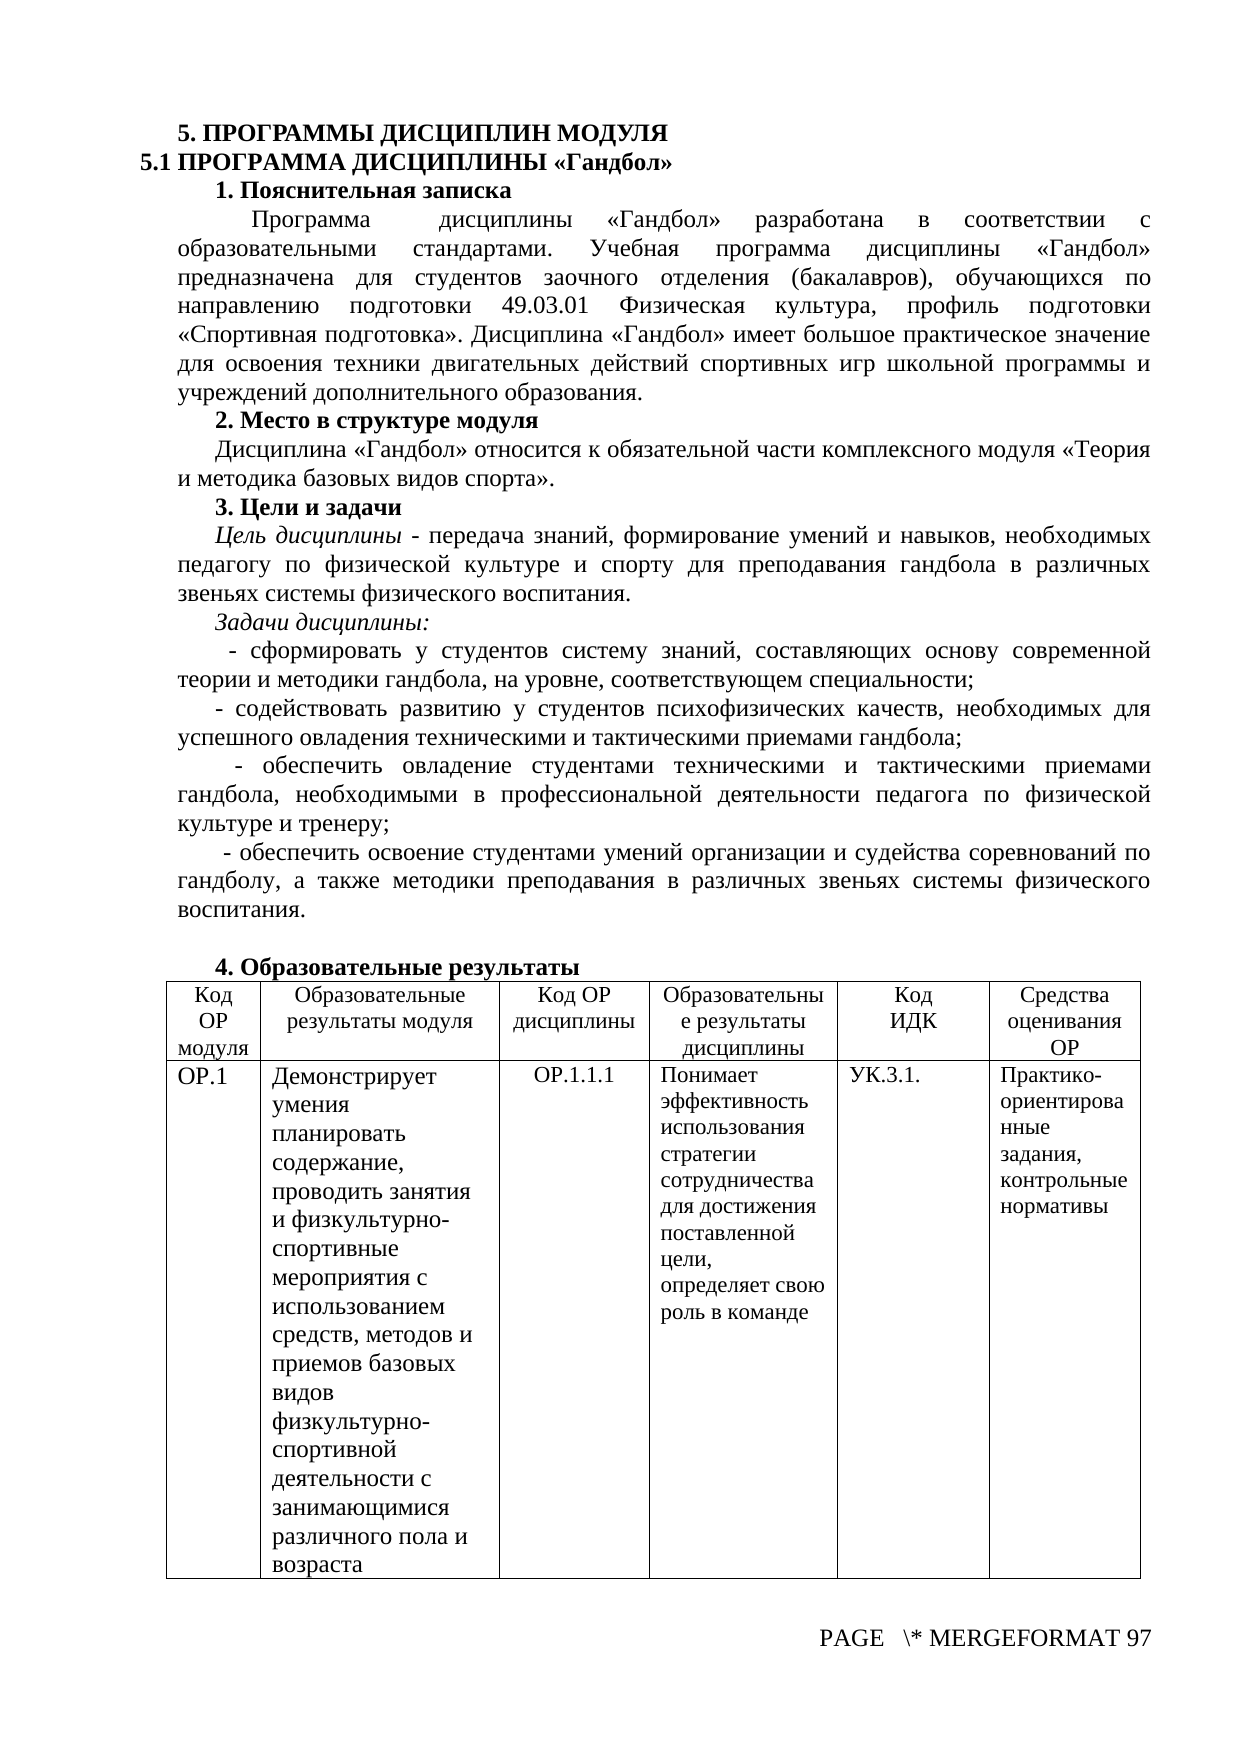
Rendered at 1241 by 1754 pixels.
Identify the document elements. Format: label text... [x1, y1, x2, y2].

text 2. Место в структуре модуля [177, 406, 1152, 434]
table_cell ОР.1 [167, 1061, 260, 1578]
table_header Средства оценивания ОР [990, 982, 1140, 1060]
text 4. Образовательные результаты [177, 952, 1152, 981]
table_cell Понимает эффективность использования стратегии сотрудничества для достижения поставленной цели, определяет свою роль в команде [650, 1061, 837, 1578]
table_header Код ИДК [838, 982, 989, 1060]
text - обеспечить освоение студентами умений организации и судейства соревнований по гандболу, а также методики преподавания в различных звеньях системы физического воспитания. [177, 837, 1152, 923]
table_cell ОР.1.1.1 [500, 1061, 649, 1578]
text - сформировать у студентов систему знаний, составляющих основу современной теории и методики гандбола, на уровне, соответствующем специальности; [177, 636, 1152, 693]
table_cell Демонстрирует умения планировать содержание, проводить занятия и физкультурно-спортивные мероприятия с использованием средств, методов и приемов базовых видов физкультурно-спортивной деятельности с занимающимися различного пола и возраста [261, 1061, 499, 1578]
table_cell УК.3.1. [838, 1061, 989, 1578]
table_header Код ОР дисциплины [500, 982, 649, 1060]
table_header Код ОР модуля [167, 982, 260, 1060]
text - содействовать развитию у студентов психофизических качеств, необходимых для успешного овладения техническими и тактическими приемами гандбола; [177, 693, 1152, 751]
text - обеспечить овладение студентами техническими и тактическими приемами гандбола, необходимыми в профессиональной деятельности педагога по физической культуре и тренеру; [177, 751, 1152, 837]
text Задачи дисциплины: [177, 607, 1152, 636]
table_header Образовательные результаты дисциплины [650, 982, 837, 1060]
text Программа дисциплины «Гандбол» разработана в соответствии с образовательными стандартами. Учебная программа дисциплины «Гандбол» предназначена для студентов заочного отделения (бакалавров), обучающихся по направлению подготовки 49.03.01 Физическая культура, профиль подготовки «Спортивная подготовка». Дисциплина «Гандбол» имеет большое практическое значение для освоения техники двигательных действий спортивных игр школьной программы и учреждений дополнительного образования. [177, 204, 1152, 406]
table_cell Практико-ориентированные задания, контрольные нормативы [990, 1061, 1140, 1578]
subtitle 5. ПРОГРАММЫ ДИСЦИПЛИН МОДУЛЯ [177, 118, 1152, 147]
text 1. Пояснительная записка [177, 176, 1152, 204]
text Цель дисциплины - передача знаний, формирование умений и навыков, необходимых педагогу по физической культуре и спорту для преподавания гандбола в различных звеньях системы физического воспитания. [177, 521, 1152, 607]
text Дисциплина «Гандбол» относится к обязательной части комплексного модуля «Теория и методика базовых видов спорта». [177, 434, 1152, 492]
text 3. Цели и задачи [177, 492, 1152, 521]
table_header Образовательные результаты модуля [261, 982, 499, 1060]
subtitle ПРОГРАММА ДИСЦИПЛИНЫ «Гандбол» [140, 147, 1152, 176]
